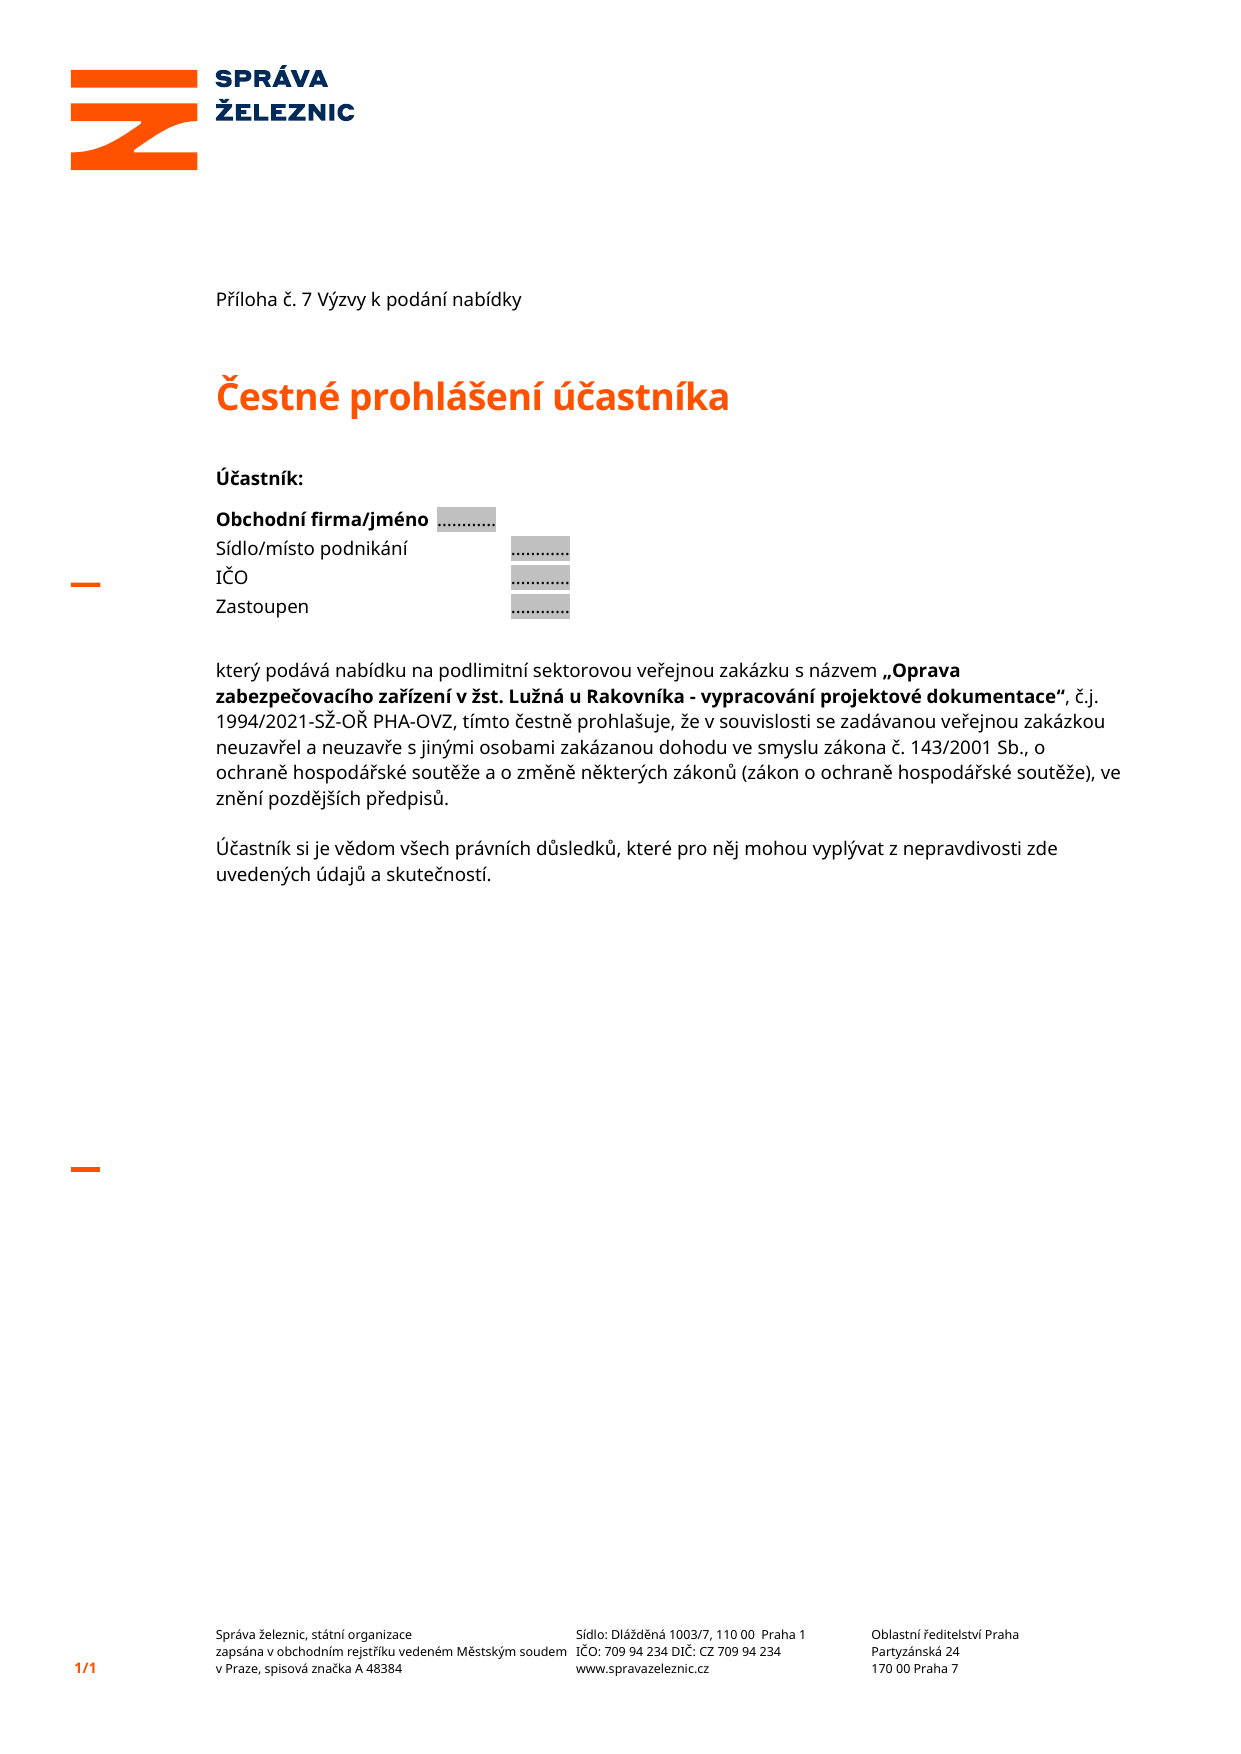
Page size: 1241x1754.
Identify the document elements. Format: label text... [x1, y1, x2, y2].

text který podává nabídku na podlimitní sektorovou veřejnou zakázku s názvem „Oprava zabezpečovacího zařízení v žst. Lužná u Rakovníka - vypracování projektové dokumentace“, č.j. 1994/2021-SŽ-OŘ PHA-OVZ, tímto čestně prohlašuje, že v souvislosti se zadávanou veřejnou zakázkou neuzavřel a neuzavře s jinými osobami zakázanou dohodu ve smyslu zákona č. 143/2001 Sb., o ochraně hospodářské soutěže a o změně některých zákonů (zákon o ochraně hospodářské soutěže), ve znění pozdějších předpisů. [216, 657, 1122, 811]
text Účastník si je vědom všech právních důsledků, které pro něj mohou vyplývat z nepravdivosti zde uvedených údajů a skutečností. [216, 836, 1122, 887]
text Obchodní firma/jméno ………… [216, 504, 1122, 533]
text Příloha č. 7 Výzvy k podání nabídky [216, 286, 1122, 311]
text Účastník: [216, 460, 1122, 491]
subtitle Čestné prohlášení účastníka [216, 370, 1122, 421]
text Zastoupen ………… [216, 591, 1122, 619]
text Sídlo/místo podnikání ………… [216, 533, 1122, 562]
text IČO ………… [216, 562, 1122, 591]
